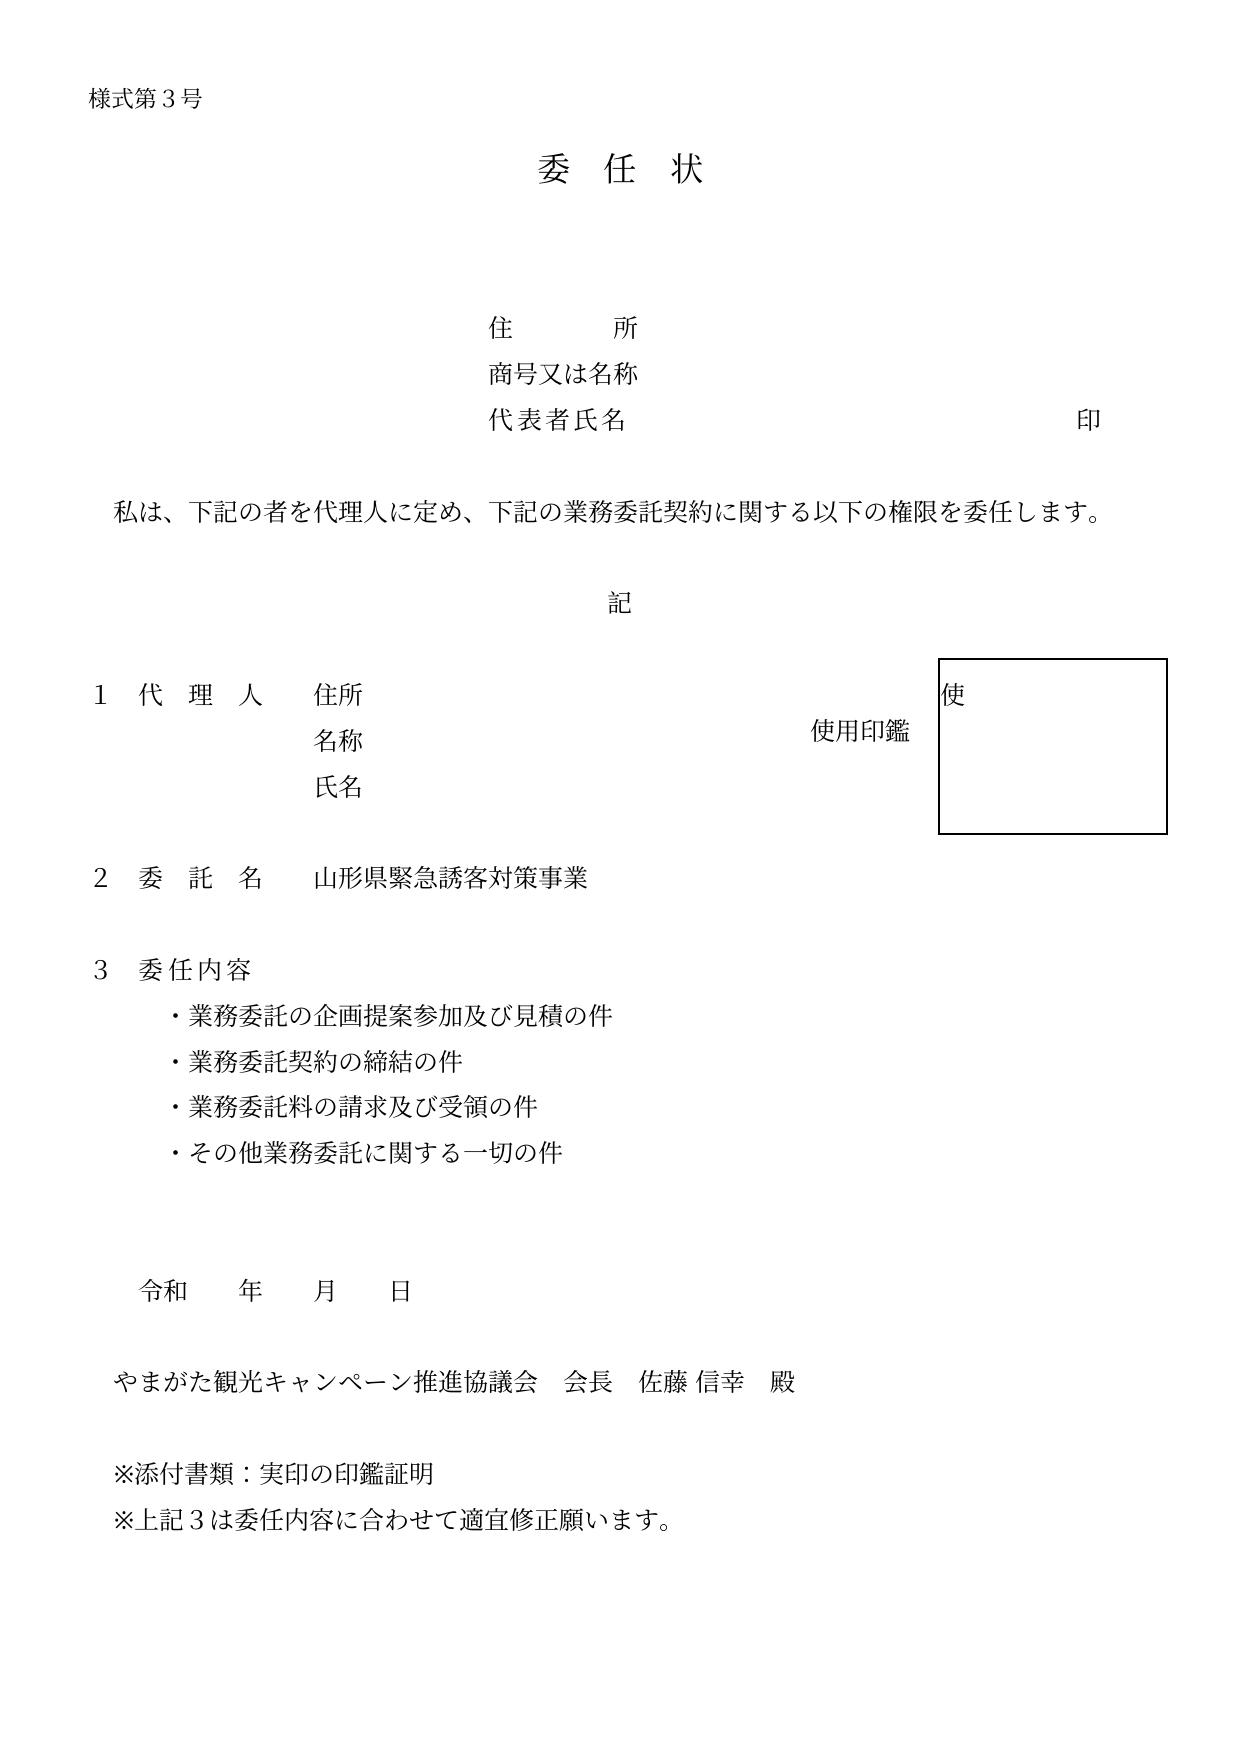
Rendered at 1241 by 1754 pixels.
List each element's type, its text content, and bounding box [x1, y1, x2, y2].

text やまがた観光キャンペーン推進協議会 会長 佐藤 信幸 殿 [89, 1358, 1152, 1404]
text ２ 委 託 名 山形県緊急誘客対策事業 [89, 854, 1152, 900]
text ※上記３は委任内容に合わせて適宜修正願います。 [89, 1496, 1152, 1542]
text 私は、下記の者を代理人に定め、下記の業務委託契約に関する以下の権限を委任します。 [89, 487, 1152, 533]
text 氏名 [89, 762, 938, 808]
text ３ 委任内容 [89, 946, 1152, 992]
subtitle 記 [89, 579, 1152, 625]
text １ 代 理 人 住所 [89, 671, 938, 717]
text ※添付書類：実印の印鑑証明 [89, 1450, 1152, 1496]
text ・業務委託の企画提案参加及び見積の件 [89, 992, 1152, 1037]
text 令和 年 月 日 [89, 1267, 1152, 1312]
text 様式第３号 [89, 75, 1152, 121]
text 代表者氏名 印 [89, 396, 1152, 442]
text ・業務委託料の請求及び受領の件 [89, 1083, 1152, 1129]
text 名称 [89, 717, 938, 762]
text 住 所 [89, 304, 1152, 350]
text ・その他業務委託に関する一切の件 [89, 1129, 1152, 1175]
text ・業務委託契約の締結の件 [89, 1037, 1152, 1083]
text 商号又は名称 [89, 350, 1152, 396]
text 委 任 状 [89, 121, 1152, 212]
